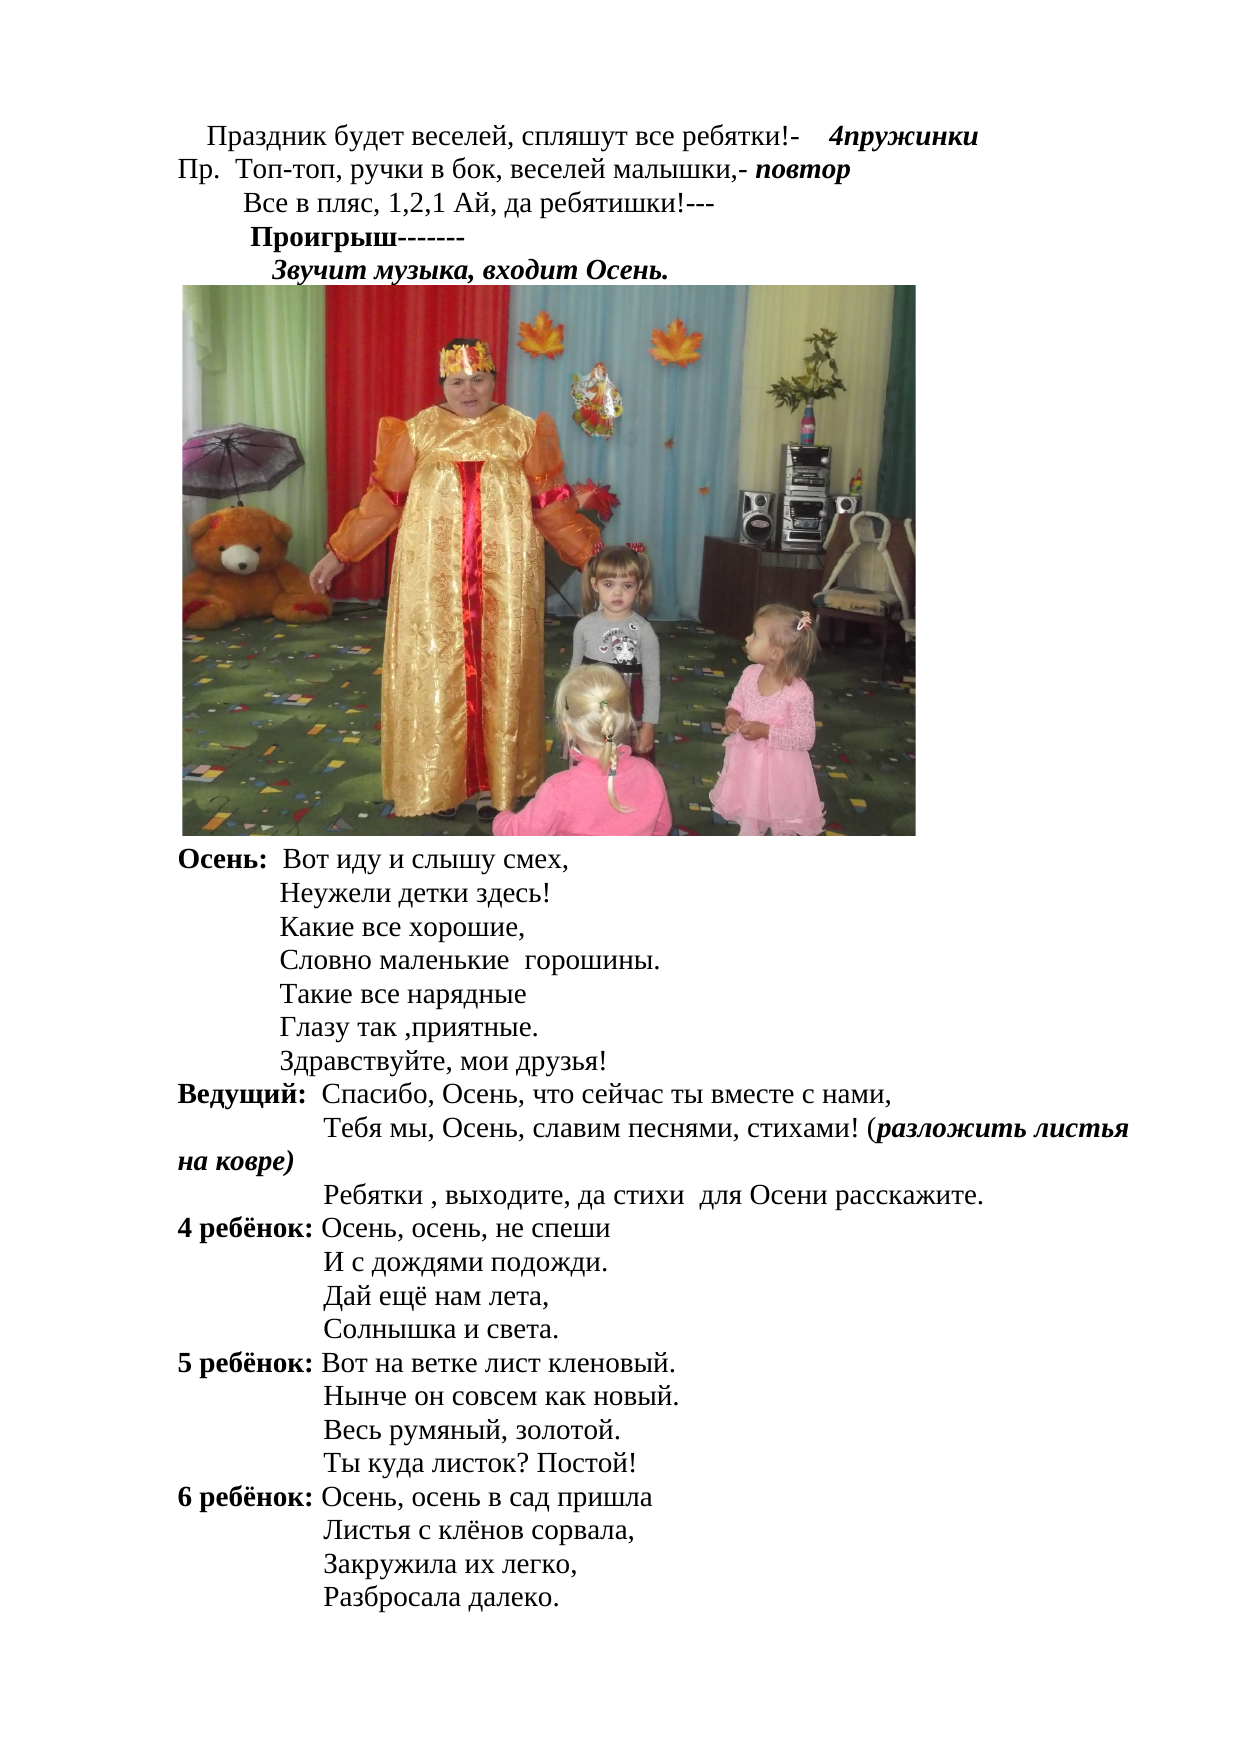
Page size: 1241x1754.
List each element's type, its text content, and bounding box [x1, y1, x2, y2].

text Словно маленькие горошины. [177, 942, 1152, 976]
text Солнышка и света. [177, 1311, 1152, 1345]
text Проигрыш------- [177, 219, 1152, 252]
picture [182, 285, 916, 836]
text И с дождями подожди. [177, 1244, 1152, 1278]
text Разбросала далеко. [177, 1579, 1152, 1613]
text 4 ребёнок: Осень, осень, не спеши [177, 1211, 1152, 1244]
text Ребятки , выходите, да стихи для Осени расскажите. [177, 1177, 1152, 1211]
text Все в пляс, 1,2,1 Ай, да ребятишки!--- [177, 185, 1152, 219]
text Ведущий: Спасибо, Осень, что сейчас ты вместе с нами, [177, 1076, 1152, 1110]
text Такие все нарядные [177, 976, 1152, 1009]
text Пр. Топ-топ, ручки в бок, веселей малышки,- повтор [177, 152, 1152, 185]
text Закружила их легко, [177, 1546, 1152, 1579]
text Тебя мы, Осень, славим песнями, стихами! (разложить листья на ковре) [177, 1110, 1152, 1177]
text Здравствуйте, мои друзья! [177, 1043, 1152, 1076]
text 5 ребёнок: Вот на ветке лист кленовый. [177, 1345, 1152, 1378]
text 6 ребёнок: Осень, осень в сад пришла [177, 1479, 1152, 1512]
text Осень: Вот иду и слышу смех, [177, 842, 1152, 875]
text Нынче он совсем как новый. [177, 1378, 1152, 1412]
text Праздник будет веселей, спляшут все ребятки!- 4пружинки [177, 118, 1152, 152]
text Дай ещё нам лета, [177, 1278, 1152, 1311]
text Весь румяный, золотой. [177, 1412, 1152, 1445]
text Ты куда листок? Постой! [177, 1445, 1152, 1479]
text Глазу так ,приятные. [177, 1009, 1152, 1043]
text Звучит музыка, входит Осень. [177, 252, 1152, 286]
text Листья с клёнов сорвала, [177, 1512, 1152, 1546]
text Какие все хорошие, [177, 909, 1152, 942]
text Неужели детки здесь! [177, 875, 1152, 909]
